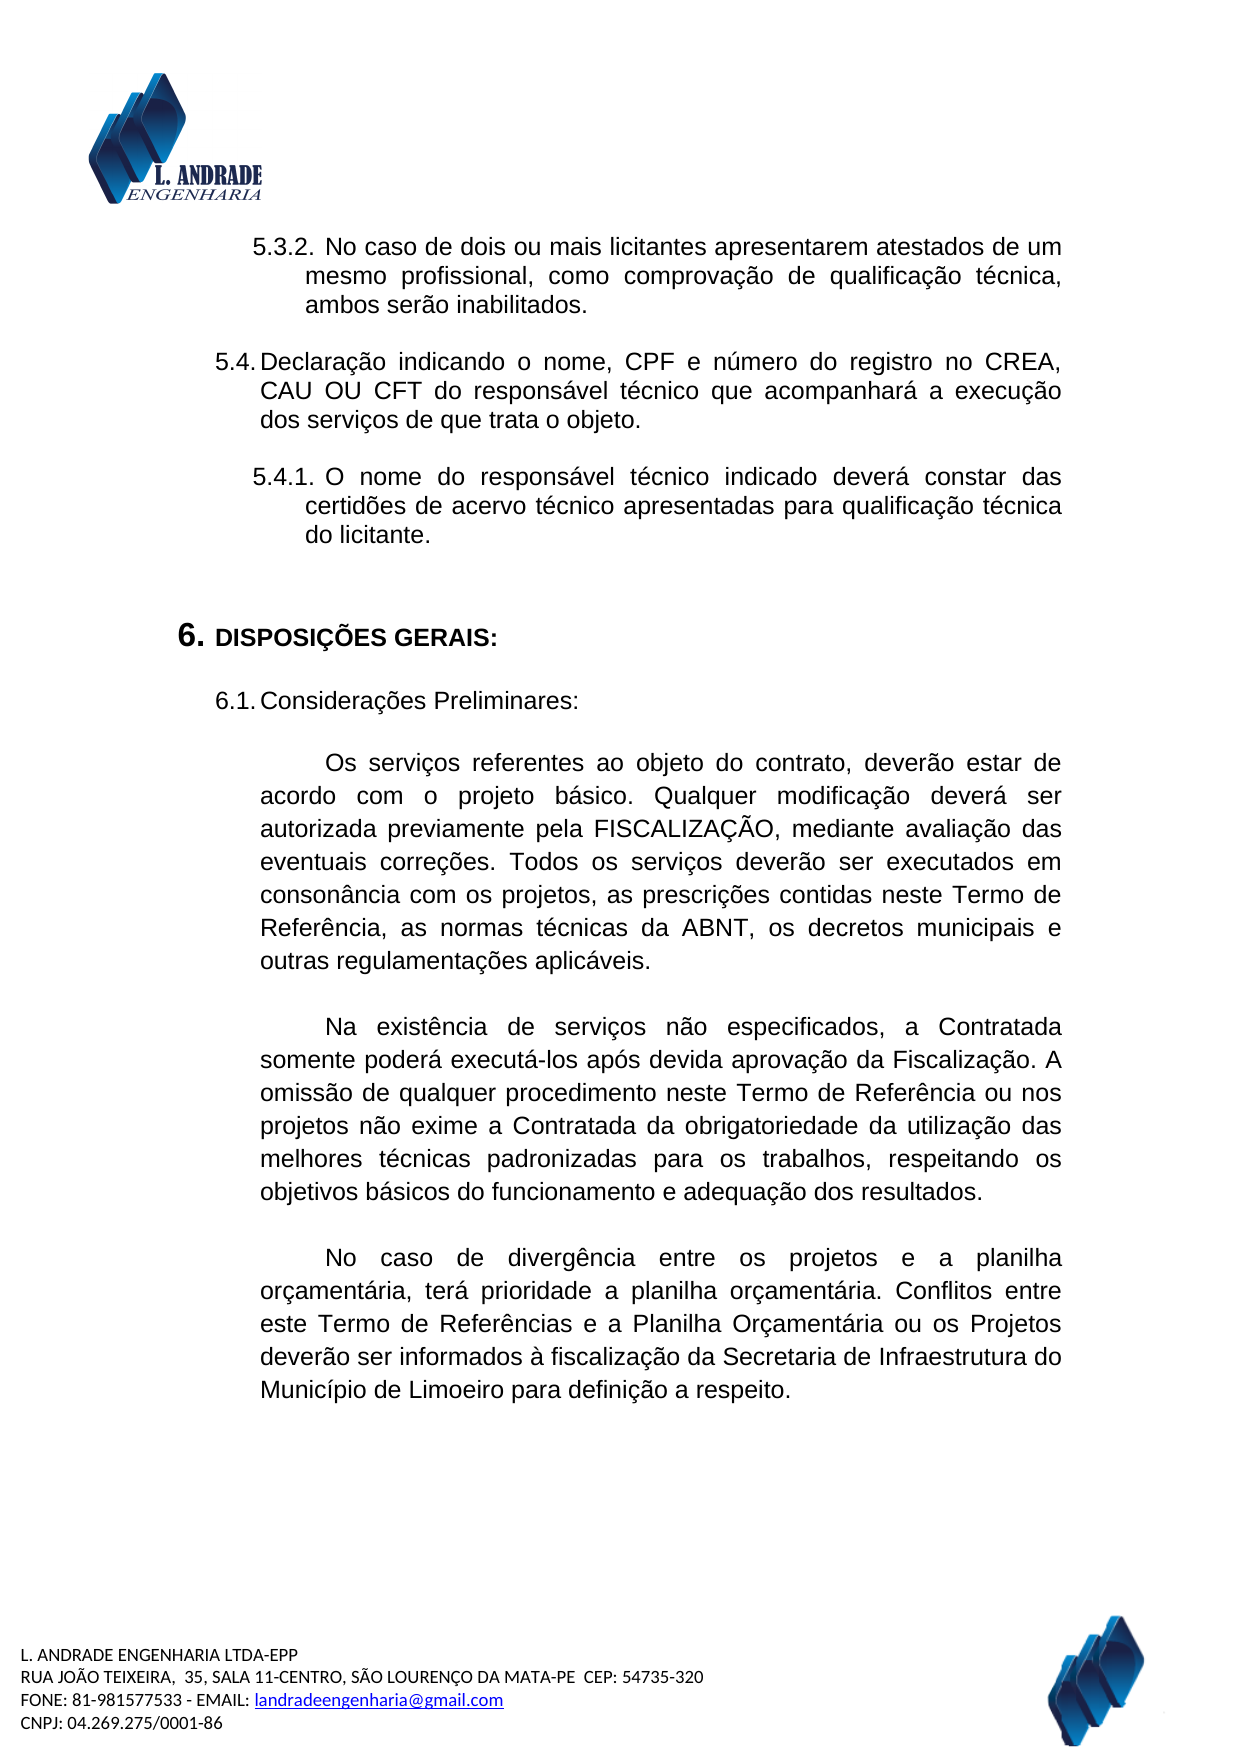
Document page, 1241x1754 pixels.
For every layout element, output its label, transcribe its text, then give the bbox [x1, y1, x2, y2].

text Os serviços referentes ao objeto do contrato, deverão estar de acordo com o projeto básico. Qualquer modificação deverá ser autorizada previamente pela FISCALIZAÇÃO, mediante avaliação das eventuais correções. Todos os serviços deverão ser executados em consonância com os projetos, as prescrições contidas neste Termo de Referência, as normas técnicas da ABNT, os decretos municipais e outras regulamentações aplicáveis. [260, 748, 1063, 975]
list Declaração indicando o nome, CPF e número do registro no CREA, CAU OU CFT do responsável técnico que acompanhará a execução dos serviços de que trata o objeto. [215, 347, 1063, 434]
list No caso de dois ou mais licitantes apresentarem atestados de um mesmo profissional, como comprovação de qualificação técnica, ambos serão inabilitados. [252, 232, 1063, 319]
list O nome do responsável técnico indicado deverá constar das certidões de acervo técnico apresentadas para qualificação técnica do licitante. [252, 462, 1063, 549]
list Considerações Preliminares: [215, 686, 1063, 715]
text Na existência de serviços não especificados, a Contratada somente poderá executá-los após devida aprovação da Fiscalização. A omissão de qualquer procedimento neste Termo de Referência ou nos projetos não exime a Contratada da obrigatoriedade da utilização das melhores técnicas padronizadas para os trabalhos, respeitando os objetivos básicos do funcionamento e adequação dos resultados. [260, 1012, 1063, 1206]
text No caso de divergência entre os projetos e a planilha orçamentária, terá prioridade a planilha orçamentária. Conflitos entre este Termo de Referências e a Planilha Orçamentária ou os Projetos deverão ser informados à fiscalização da Secretaria de Infraestrutura do Município de Limoeiro para definição a respeito. [260, 1243, 1063, 1404]
picture [88, 73, 262, 204]
list DISPOSIÇÕES GERAIS: [177, 615, 1063, 653]
